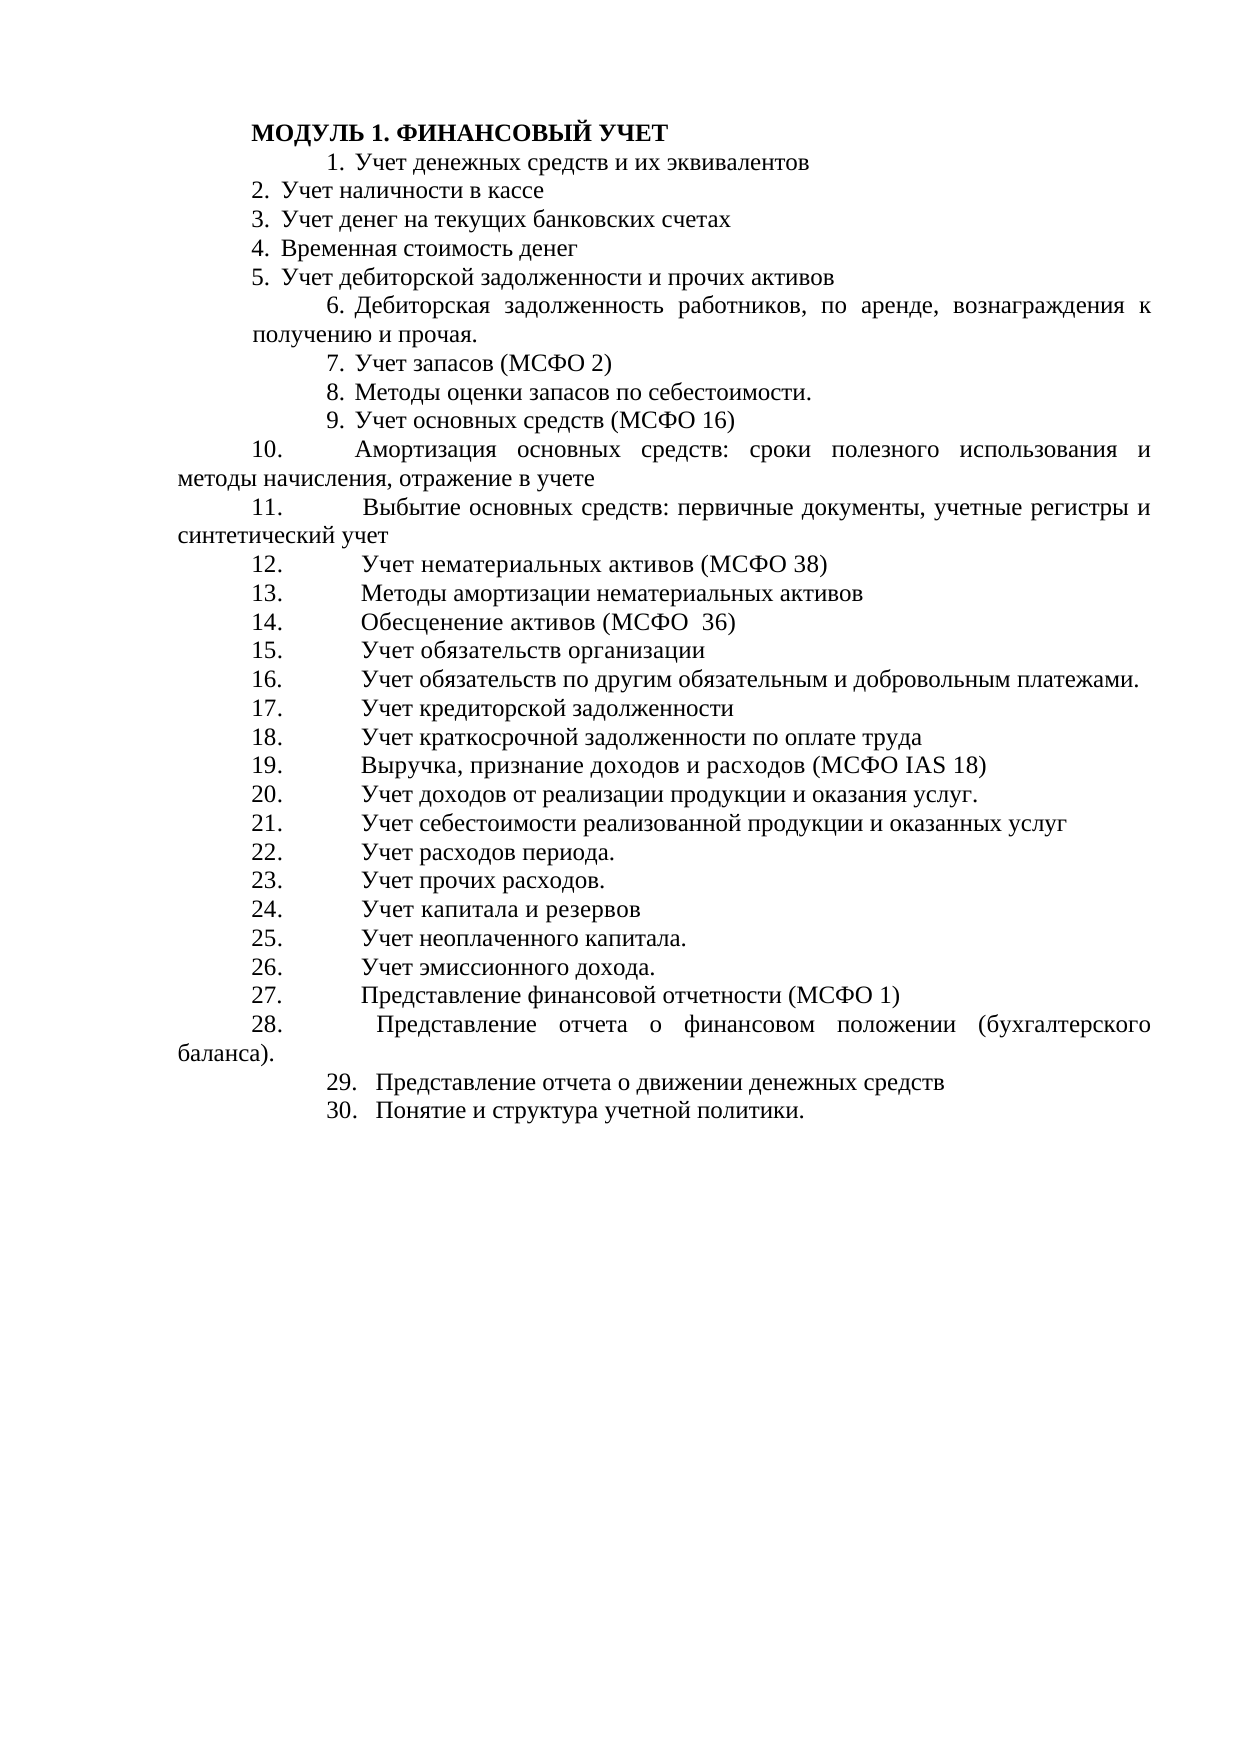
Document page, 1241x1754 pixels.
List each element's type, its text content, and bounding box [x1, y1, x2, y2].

list Учет краткосрочной задолженности по оплате труда [177, 722, 1152, 751]
list Учет доходов от реализации продукции и оказания услуг. [177, 779, 1152, 808]
list Представление финансовой отчетности (МСФО 1) [177, 981, 1152, 1009]
list Обесценение активов (МСФО 36) [177, 607, 1152, 636]
list Учет обязательств организации [177, 636, 1152, 664]
list Учет наличности в кассе [177, 176, 1152, 204]
list Представление отчета о финансовом положении (бухгалтерского баланса). [177, 1009, 1152, 1067]
list Учет прочих расходов. [177, 866, 1152, 894]
list Учет кредиторской задолженности [177, 693, 1152, 722]
list Учет обязательств по другим обязательным и добровольным платежами. [177, 664, 1152, 693]
list Учет денег на текущих банковских счетах [177, 204, 1152, 233]
list Дебиторская задолженность работников, по аренде, вознаграждения к получению и прочая. [252, 291, 1152, 348]
list Учет расходов периода. [177, 837, 1152, 866]
list Методы амортизации нематериальных активов [177, 578, 1152, 607]
list Временная стоимость денег [177, 233, 1152, 262]
list Выбытие основных средств: первичные документы, учетные регистры и синтетический учет [177, 492, 1152, 549]
list Учет запасов (МСФО 2) [252, 348, 1152, 377]
list Учет денежных средств и их эквивалентов [252, 147, 1152, 176]
list Выручка, признание доходов и расходов (МСФО IAS 18) [177, 751, 1152, 779]
list Учет основных средств (МСФО 16) [252, 406, 1152, 434]
list Учет себестоимости реализованной продукции и оказанных услуг [177, 808, 1152, 837]
list Учет эмиссионного дохода. [177, 952, 1152, 981]
list Методы оценки запасов по себестоимости. [252, 377, 1152, 406]
list Учет капитала и резервов [177, 894, 1152, 923]
list Представление отчета о движении денежных средств [252, 1067, 1152, 1096]
list Понятие и структура учетной политики. [252, 1096, 1152, 1124]
text МОДУЛЬ 1. ФИНАНСОВЫЙ УЧЕТ [177, 118, 1152, 147]
list Учет дебиторской задолженности и прочих активов [177, 262, 1152, 291]
list Учет неоплаченного капитала. [177, 923, 1152, 952]
list Амортизация основных средств: сроки полезного использования и методы начисления, отражение в учете [177, 434, 1152, 492]
list Учет нематериальных активов (МСФО 38) [177, 549, 1152, 578]
